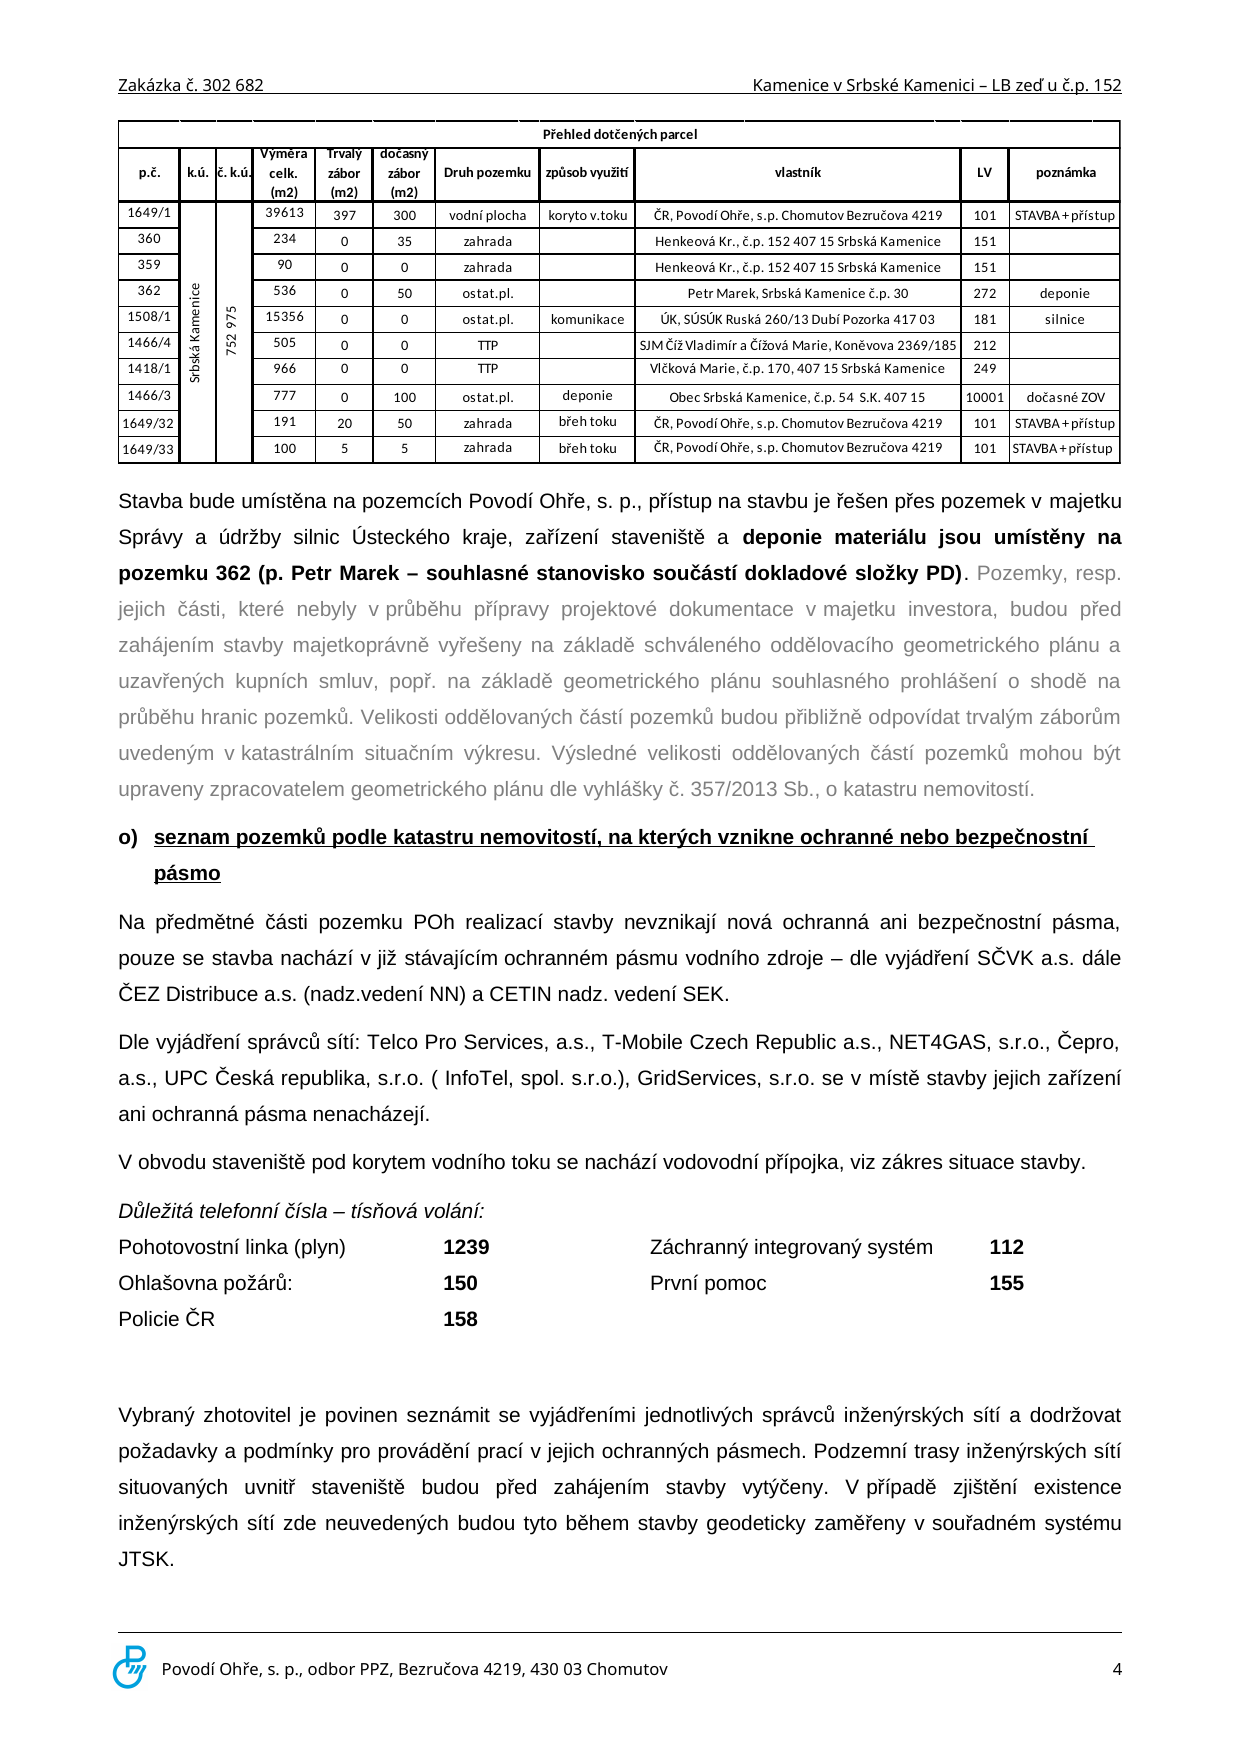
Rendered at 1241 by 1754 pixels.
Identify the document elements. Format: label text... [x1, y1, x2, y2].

text Stavba bude umístěna na pozemcích Povodí Ohře, s. p., přístup na stavbu je řešen přes pozemek v majetku Správy a údržby silnic Ústeckého kraje, zařízení staveniště a deponie materiálu jsou umístěny na pozemku 362 (p. Petr Marek – souhlasné stanovisko součástí dokladové složky PD). Pozemky, resp. jejich části, které nebyly v průběhu přípravy projektové dokumentace v majetku investora, budou před zahájením stavby majetkoprávně vyřešeny na základě schváleného oddělovacího geometrického plánu a uzavřených kupních smluv, popř. na základě geometrického plánu souhlasného prohlášení o shodě na průběhu hranic pozemků. Velikosti oddělovaných částí pozemků budou přibližně odpovídat trvalým záborům uvedeným v katastrálním situačním výkresu. Výsledné velikosti oddělovaných částí pozemků mohou být upraveny zpracovatelem geometrického plánu dle vyhlášky č. 357/2013 Sb., o katastru nemovitostí. [118, 489, 1122, 801]
text V obvodu staveniště pod korytem vodního toku se nachází vodovodní přípojka, viz zákres situace stavby. [118, 1150, 1122, 1174]
text Policie ČR 158 [118, 1306, 1122, 1330]
text Pohotovostní linka (plyn) 1239 Záchranný integrovaný systém 112 [118, 1234, 1122, 1258]
text Důležitá telefonní čísla – tísňová volání: [118, 1199, 1122, 1223]
text Dle vyjádření správců sítí: Telco Pro Services, a.s., T-Mobile Czech Republic a.s., NET4GAS, s.r.o., Čepro, a.s., UPC Česká republika, s.r.o. ( InfoTel, spol. s.r.o.), GridServices, s.r.o. se v místě stavby jejich zařízení ani ochranná pásma nenacházejí. [118, 1030, 1122, 1126]
text Na předmětné části pozemku POh realizací stavby nevznikají nová ochranná ani bezpečnostní pásma, pouze se stavba nachází v již stávajícím ochranném pásmu vodního zdroje – dle vyjádření SČVK a.s. dále ČEZ Distribuce a.s. (nadz.vedení NN) a CETIN nadz. vedení SEK. [118, 909, 1122, 1005]
text Ohlašovna požárů: 150 První pomoc 155 [118, 1271, 1122, 1294]
list seznam pozemků podle katastru nemovitostí, na kterých vznikne ochranné nebo bezpečnostní pásmo [118, 825, 1122, 885]
text Vybraný zhotovitel je povinen seznámit se vyjádřeními jednotlivých správců inženýrských sítí a dodržovat požadavky a podmínky pro provádění prací v jejich ochranných pásmech. Podzemní trasy inženýrských sítí situovaných uvnitř staveniště budou před zahájením stavby vytýčeny. V případě zjištění existence inženýrských sítí zde neuvedených budou tyto během stavby geodeticky zaměřeny v souřadném systému JTSK. [118, 1403, 1122, 1571]
picture [111, 1643, 149, 1691]
